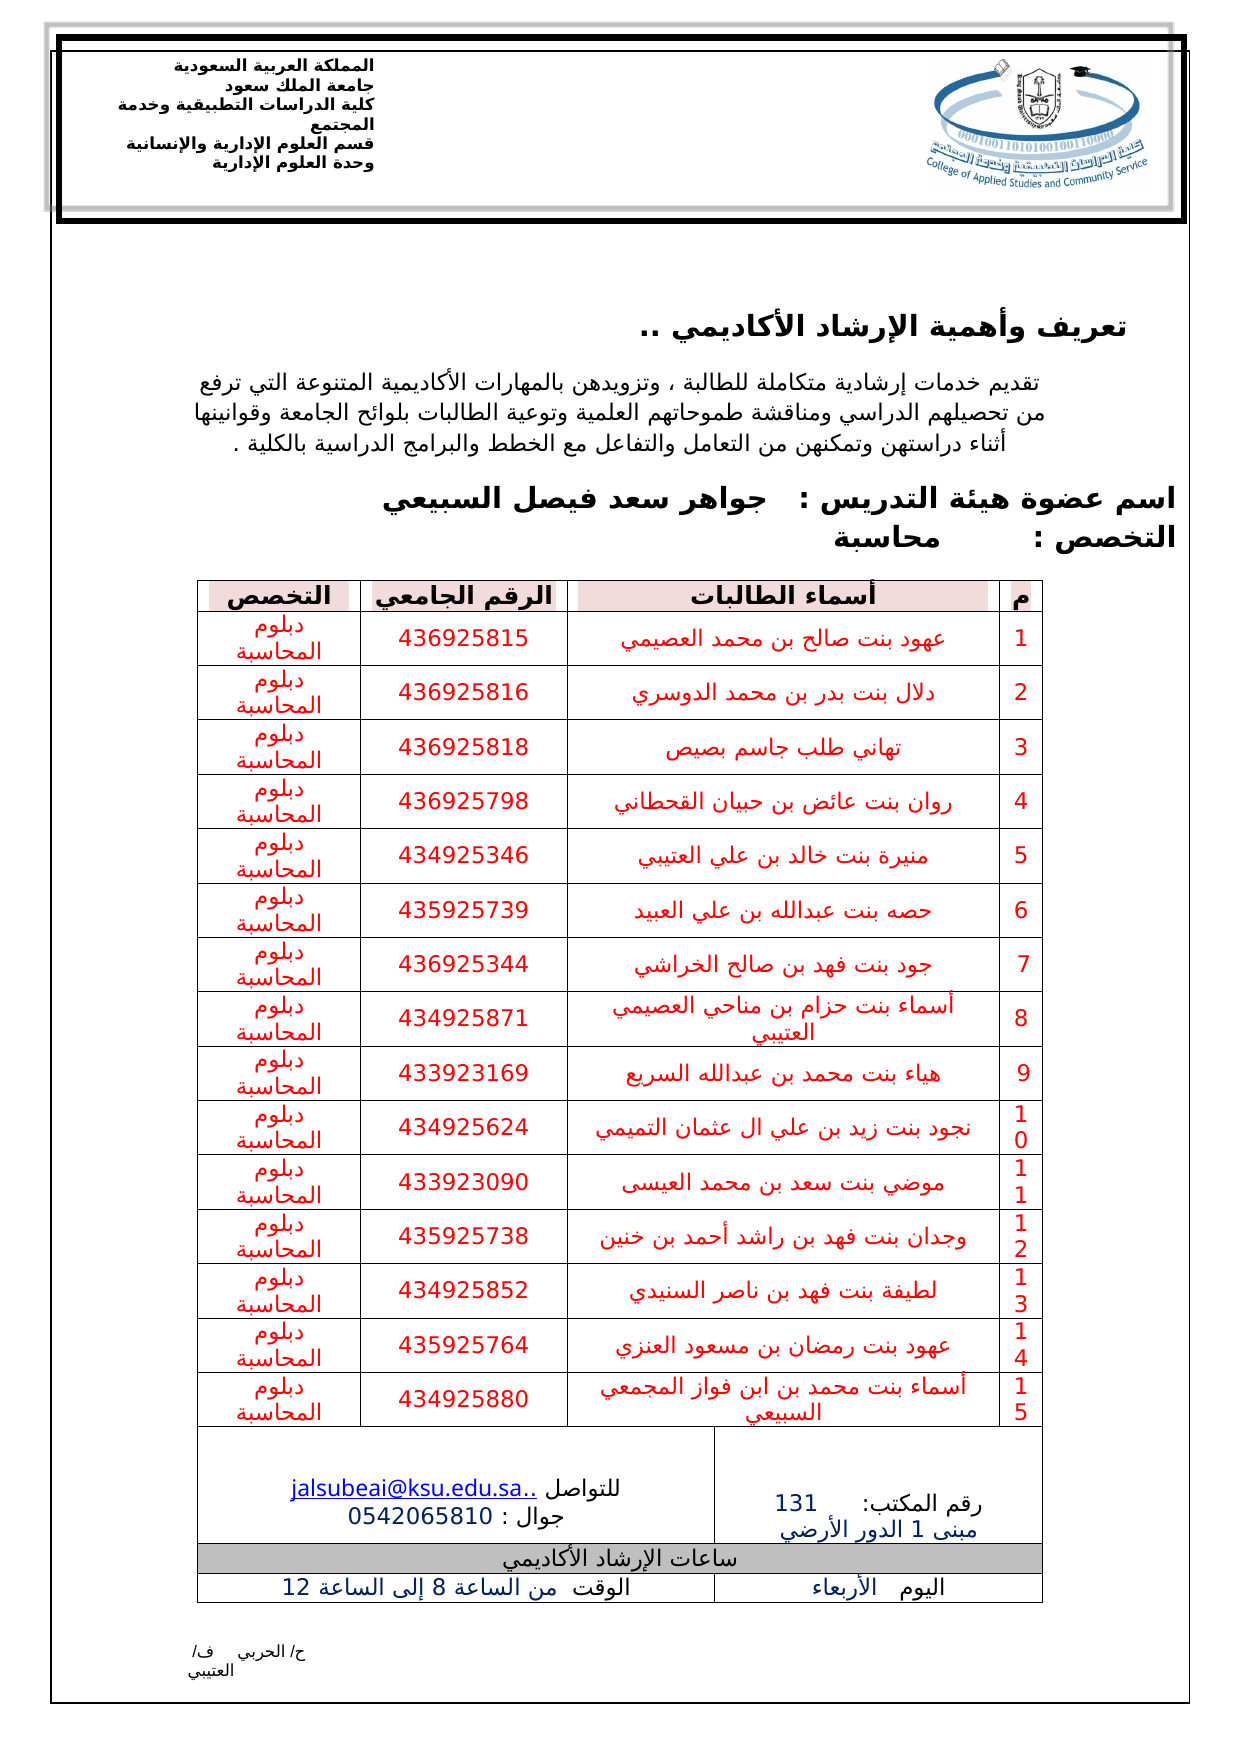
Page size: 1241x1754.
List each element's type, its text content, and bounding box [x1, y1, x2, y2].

picture [925, 56, 1151, 190]
text تعريف وأهمية الإرشاد الأكاديمي .. [187, 309, 1177, 343]
table_cell دبلوم المحاسبة [198, 884, 360, 937]
table_cell اليوم الأربعاء [715, 1574, 1042, 1602]
table_cell دبلوم المحاسبة [198, 1210, 360, 1263]
table_cell للتواصل ..jalsubeai@ksu.edu.sa جوال : 0542065810 [198, 1427, 714, 1543]
table_cell حصه بنت عبدالله بن علي العبيد [568, 884, 999, 937]
table_cell 13 [1000, 1264, 1042, 1317]
table_cell 434925871 [361, 992, 567, 1046]
table_cell 12 [1000, 1210, 1042, 1263]
table_cell دبلوم المحاسبة [198, 612, 360, 665]
table_cell 436925815 [361, 612, 567, 665]
table_cell روان بنت عائض بن حبيان القحطاني [568, 775, 999, 828]
table_cell جود بنت فهد بن صالح الخراشي [568, 938, 999, 991]
table_cell دبلوم المحاسبة [198, 775, 360, 828]
table_cell عهود بنت صالح بن محمد العصيمي [568, 612, 999, 665]
table_cell دلال بنت بدر بن محمد الدوسري [568, 666, 999, 719]
table_cell 10 [1000, 1101, 1042, 1154]
table_cell هياء بنت محمد بن عبدالله السريع [568, 1047, 999, 1100]
table_cell 433923090 [361, 1155, 567, 1209]
table_cell 434925852 [361, 1264, 567, 1317]
table_cell موضي بنت سعد بن محمد العيسى [568, 1155, 999, 1209]
table_cell 2 [1000, 666, 1042, 719]
table_cell منيرة بنت خالد بن علي العتيبي [568, 829, 999, 882]
table_cell 6 [1000, 884, 1042, 937]
table_cell 5 [1000, 829, 1042, 882]
table_cell 436925798 [361, 775, 567, 828]
table_cell 1 [1000, 612, 1042, 665]
table_cell 436925816 [361, 666, 567, 719]
table_cell دبلوم المحاسبة [198, 1047, 360, 1100]
table_cell 8 [1000, 992, 1042, 1046]
table_cell 436925818 [361, 720, 567, 774]
table_cell 435925764 [361, 1319, 567, 1372]
table_cell أسماء بنت حزام بن مناحي العصيمي العتيبي [568, 992, 999, 1046]
table_cell 434925346 [361, 829, 567, 882]
text اسم عضوة هيئة التدريس : جواهر سعد فيصل السبيعي التخصص : محاسبة [187, 482, 1177, 554]
table_cell 435925738 [361, 1210, 567, 1263]
table_cell أسماء بنت محمد بن ابن فواز المجمعي السبيعي [568, 1373, 999, 1426]
table_cell 11 [1000, 1155, 1042, 1209]
table_cell دبلوم المحاسبة [198, 829, 360, 882]
table_cell 3 [1000, 720, 1042, 774]
table_cell نجود بنت زيد بن علي ال عثمان التميمي [568, 1101, 999, 1154]
table_cell دبلوم المحاسبة [198, 938, 360, 991]
table_cell دبلوم المحاسبة [198, 720, 360, 774]
table_cell تهاني طلب جاسم بصيص [568, 720, 999, 774]
table_cell عهود بنت رمضان بن مسعود العنزي [568, 1319, 999, 1372]
table_cell دبلوم المحاسبة [198, 1373, 360, 1426]
table_cell 9 [1000, 1047, 1042, 1100]
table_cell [198, 1574, 714, 1602]
table_cell دبلوم المحاسبة [198, 1155, 360, 1209]
table_cell دبلوم المحاسبة [198, 1264, 360, 1317]
table_cell دبلوم المحاسبة [198, 666, 360, 719]
table_cell 435925739 [361, 884, 567, 937]
table_cell 433923169 [361, 1047, 567, 1100]
table_cell 14 [1000, 1319, 1042, 1372]
table_cell 4 [1000, 775, 1042, 828]
table_cell وجدان بنت فهد بن راشد أحمد بن خنين [568, 1210, 999, 1263]
table_cell 15 [1000, 1373, 1042, 1426]
table_cell لطيفة بنت فهد بن ناصر السنيدي [568, 1264, 999, 1317]
table_cell دبلوم المحاسبة [198, 1101, 360, 1154]
table_cell 434925880 [361, 1373, 567, 1426]
table_cell ساعات الإرشاد الأكاديمي [198, 1544, 1042, 1573]
table_cell 436925344 [361, 938, 567, 991]
text تقديم خدمات إرشادية متكاملة للطالبة ، وتزويدهن بالمهارات الأكاديمية المتنوعة التي ترفع من تحصيلهم الدراسي ومناقشة طموحاتهم العلمية وتوعية الطالبات بلوائح الجامعة وقوانينها أثناء دراستهن وتمكنهن من التعامل والتفاعل مع الخطط والبرامج الدراسية بالكلية . [187, 369, 1053, 457]
table_cell 434925624 [361, 1101, 567, 1154]
table_cell دبلوم المحاسبة [198, 1319, 360, 1372]
table_cell 7 [1000, 938, 1042, 991]
table_cell دبلوم المحاسبة [198, 992, 360, 1046]
table_cell رقم المكتب: 131 مبنى 1 الدور الأرضي [715, 1427, 1042, 1543]
